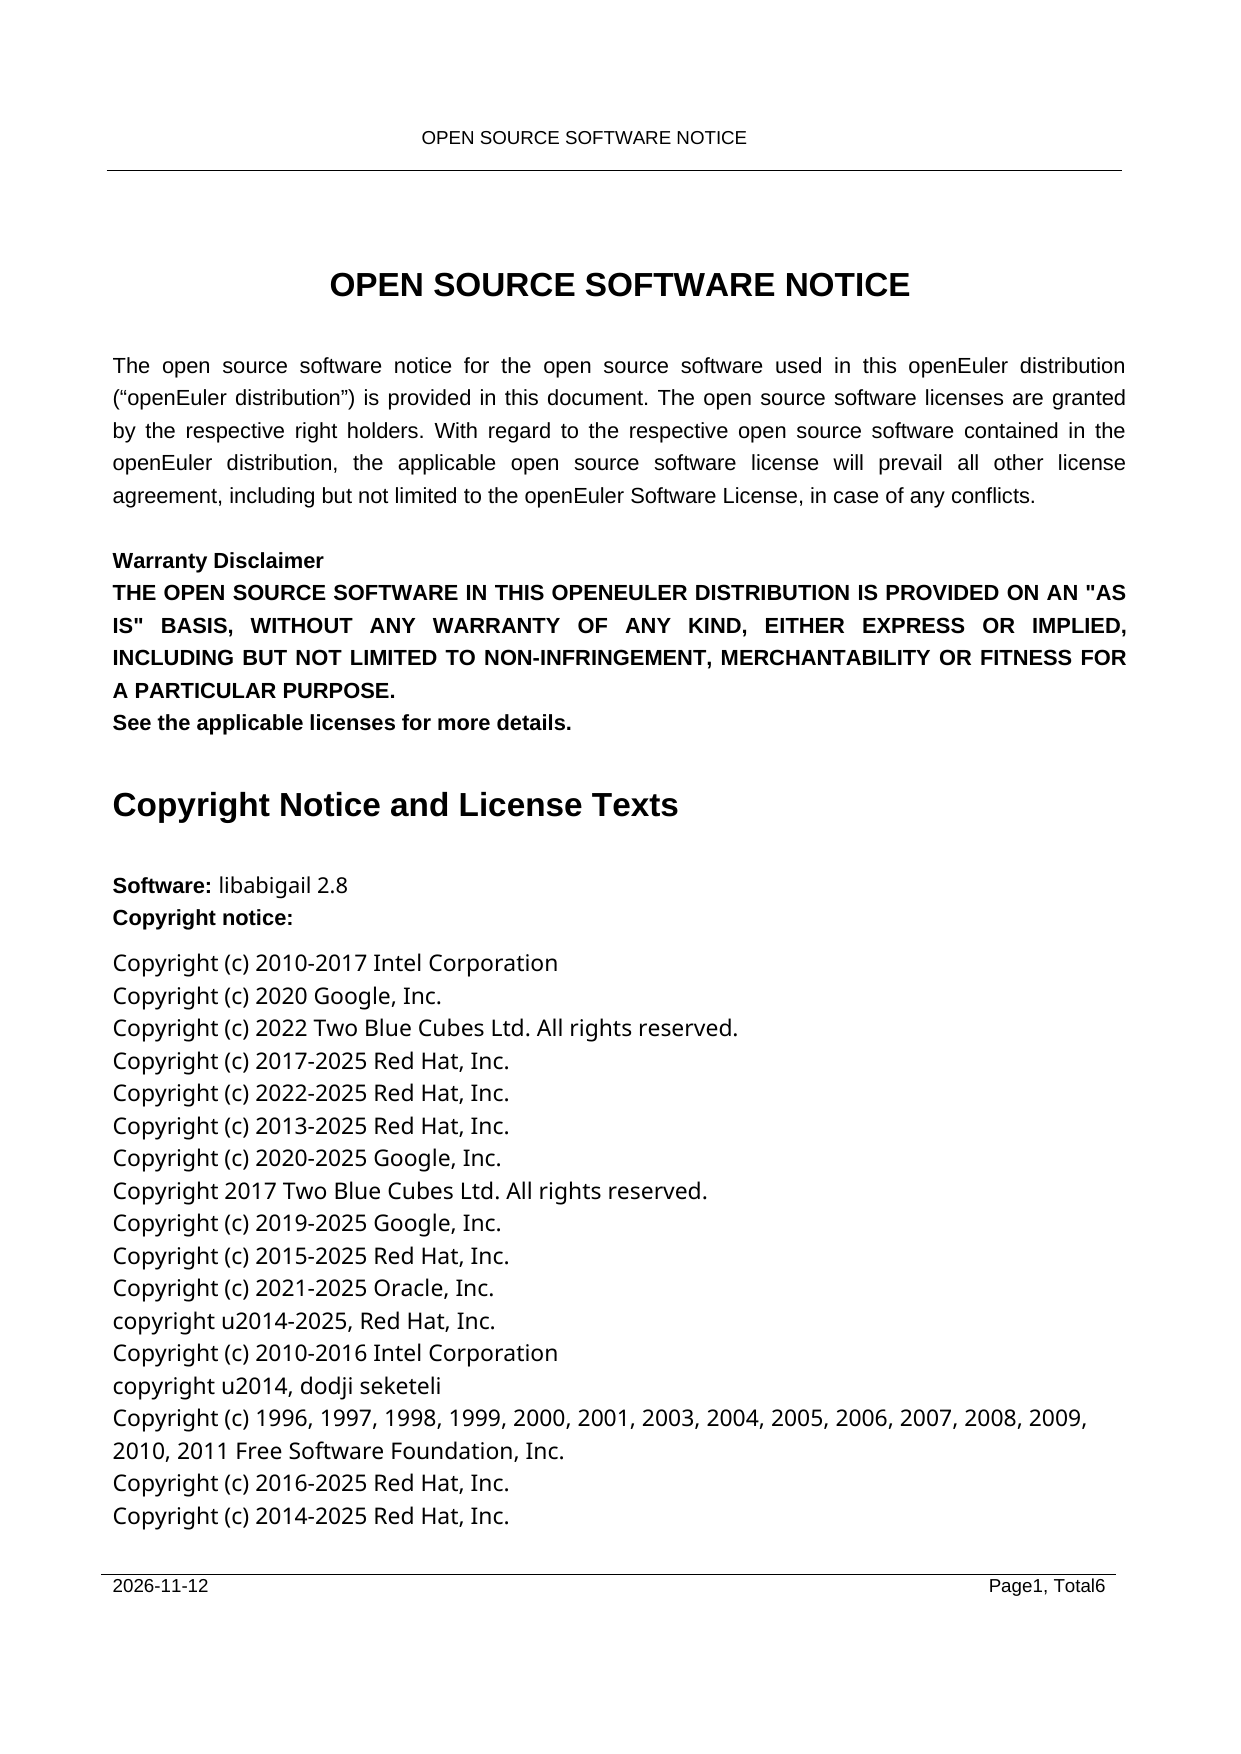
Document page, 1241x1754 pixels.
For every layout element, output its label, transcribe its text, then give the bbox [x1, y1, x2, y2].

title Software: libabigail 2.8 [112, 869, 1128, 901]
text OPEN SOURCE SOFTWARE NOTICE [112, 251, 1128, 316]
text The open source software notice for the open source software used in this openEuler distribution (“openEuler distribution”) is provided in this document. The open source software licenses are granted by the respective right holders. With regard to the respective open source software contained in the openEuler distribution, the applicable open source software license will prevail all other license agreement, including but not limited to the openEuler Software License, in case of any conflicts. [112, 349, 1128, 511]
text Copyright (c) 2010-2017 Intel Corporation Copyright (c) 2020 Google, Inc. Copyright (c) 2022 Two Blue Cubes Ltd. All rights reserved. Copyright (c) 2017-2025 Red Hat, Inc. Copyright (c) 2022-2025 Red Hat, Inc. Copyright (c) 2013-2025 Red Hat, Inc. Copyright (c) 2020-2025 Google, Inc. Copyright 2017 Two Blue Cubes Ltd. All rights reserved. Copyright (c) 2019-2025 Google, Inc. Copyright (c) 2015-2025 Red Hat, Inc. Copyright (c) 2021-2025 Oracle, Inc. copyright u2014-2025, Red Hat, Inc. Copyright (c) 2010-2016 Intel Corporation copyright u2014, dodji seketeli Copyright (c) 1996, 1997, 1998, 1999, 2000, 2001, 2003, 2004, 2005, 2006, 2007, 2008, 2009, 2010, 2011 Free Software Foundation, Inc. Copyright (c) 2016-2025 Red Hat, Inc. Copyright (c) 2014-2025 Red Hat, Inc. [112, 947, 1128, 1564]
text Copyright Notice and License Texts [112, 771, 1128, 836]
text THE OPEN SOURCE SOFTWARE IN THIS OPENEULER DISTRIBUTION IS PROVIDED ON AN "AS IS" BASIS, WITHOUT ANY WARRANTY OF ANY KIND, EITHER EXPRESS OR IMPLIED, INCLUDING BUT NOT LIMITED TO NON-INFRINGEMENT, MERCHANTABILITY OR FITNESS FOR A PARTICULAR PURPOSE. See the applicable licenses for more details. [112, 576, 1128, 739]
text Warranty Disclaimer [112, 544, 1128, 576]
text Copyright notice: [112, 901, 1128, 934]
